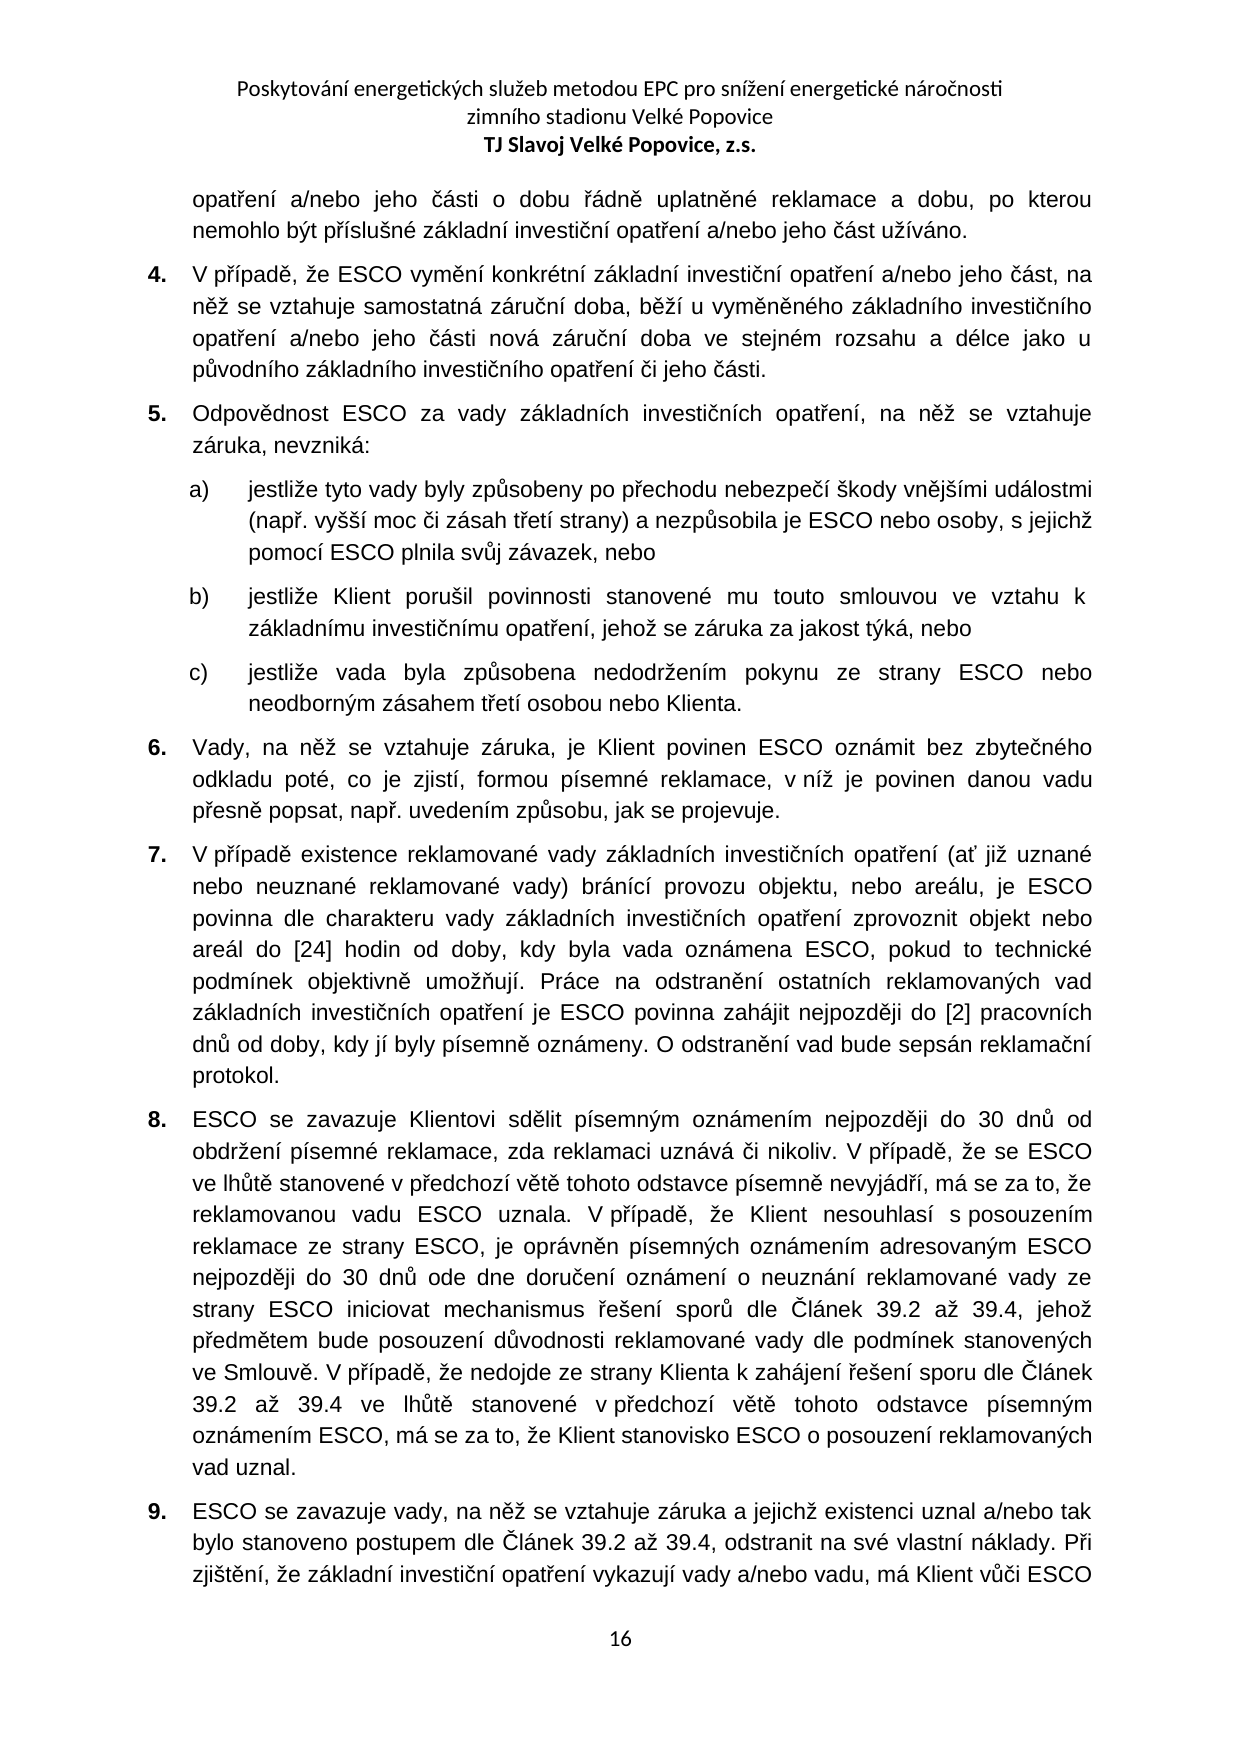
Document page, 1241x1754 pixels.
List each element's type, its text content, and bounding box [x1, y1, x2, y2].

subtitle jestliže tyto vady byly způsobeny po přechodu nebezpečí škody vnějšími událostmi (např. vyšší moc či zásah třetí strany) a nezpůsobila je ESCO nebo osoby, s jejichž pomocí ESCO plnila svůj závazek, nebo [189, 476, 1093, 565]
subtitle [148, 1498, 1093, 1587]
subtitle Vady, na něž se vztahuje záruka, je Klient povinen ESCO oznámit bez zbytečného odkladu poté, co je zjistí, formou písemné reklamace, v níž je povinen danou vadu přesně popsat, např. uvedením způsobu, jak se projevuje. [148, 734, 1093, 824]
subtitle ESCO se zavazuje Klientovi sdělit písemným oznámením nejpozději do 30 dnů od obdržení písemné reklamace, zda reklamaci uznává či nikoliv. V případě, že se ESCO ve lhůtě stanovené v předchozí větě tohoto odstavce písemně nevyjádří, má se za to, že reklamovanou vadu ESCO uznala. V případě, že Klient nesouhlasí s posouzením reklamace ze strany ESCO, je oprávněn písemných oznámením adresovaným ESCO nejpozději do 30 dnů ode dne doručení oznámení o neuznání reklamované vady ze strany ESCO iniciovat mechanismus řešení sporů dle Článek 39.2 až 39.4, jehož předmětem bude posouzení důvodnosti reklamované vady dle podmínek stanovených ve Smlouvě. V případě, že nedojde ze strany Klienta k zahájení řešení sporu dle Článek 39.2 až 39.4 ve lhůtě stanovené v předchozí větě tohoto odstavce písemným oznámením ESCO, má se za to, že Klient stanovisko ESCO o posouzení reklamovaných vad uznal. [148, 1106, 1093, 1480]
subtitle jestliže Klient porušil povinnosti stanovené mu touto smlouvou ve vztahu k základnímu investičnímu opatření, jehož se záruka za jakost týká, nebo [189, 583, 1093, 641]
subtitle Odpovědnost ESCO za vady základních investičních opatření, na něž se vztahuje záruka, nevzniká: [148, 400, 1093, 458]
subtitle V případě existence reklamované vady základních investičních opatření (ať již uznané nebo neuznané reklamované vady) bránící provozu objektu, nebo areálu, je ESCO povinna dle charakteru vady základních investičních opatření zprovoznit objekt nebo areál do [24] hodin od doby, kdy byla vada oznámena ESCO, pokud to technické podmínek objektivně umožňují. Práce na odstranění ostatních reklamovaných vad základních investičních opatření je ESCO povinna zahájit nejpozději do [2] pracovních dnů od doby, kdy jí byly písemně oznámeny. O odstranění vad bude sepsán reklamační protokol. [148, 841, 1093, 1089]
subtitle V případě, že ESCO vymění konkrétní základní investiční opatření a/nebo jeho část, na něž se vztahuje samostatná záruční doba, běží u vyměněného základního investičního opatření a/nebo jeho části nová záruční doba ve stejném rozsahu a délce jako u původního základního investičního opatření či jeho části. [148, 261, 1093, 382]
subtitle jestliže vada byla způsobena nedodržením pokynu ze strany ESCO nebo neodborným zásahem třetí osobou nebo Klienta. [189, 659, 1093, 717]
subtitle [148, 186, 1093, 244]
